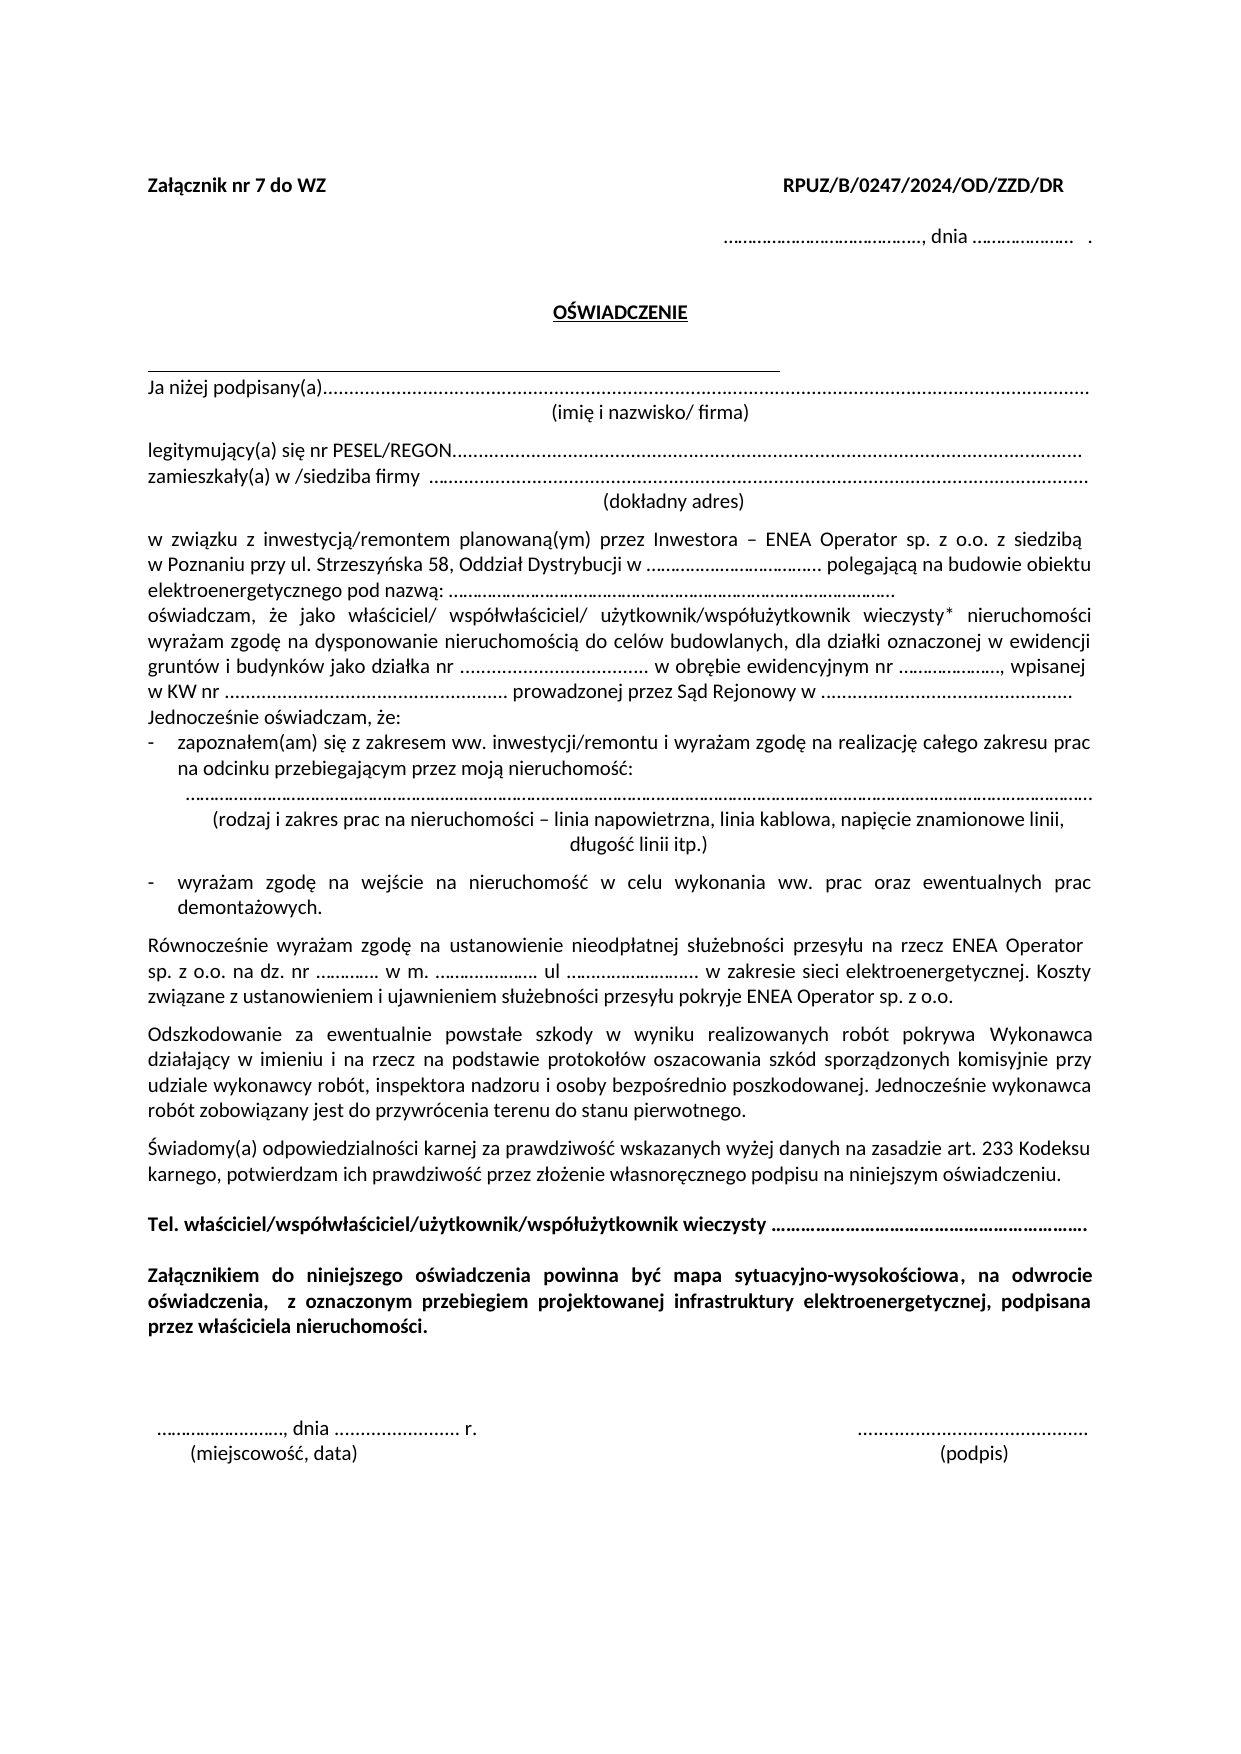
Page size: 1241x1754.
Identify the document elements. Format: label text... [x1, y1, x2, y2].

text Ja niżej podpisany(a).................................................................................................................................................. [148, 374, 1093, 399]
text oświadczam, że jako właściciel/ współwłaściciel/ użytkownik/współużytkownik wieczysty* nieruchomości wyrażam zgodę na dysponowanie nieruchomością do celów budowlanych, dla działki oznaczonej w ewidencji gruntów i budynków jako działka nr .................................... w obrębie ewidencyjnym nr …………………, wpisanej w KW nr ...................................................... prowadzonej przez Sąd Rejonowy w ................................................ [148, 602, 1093, 704]
text zamieszkały(a) w /siedziba firmy ……........................................................................................................................ [148, 463, 1093, 488]
text (imię i nazwisko/ firma) [148, 399, 1093, 425]
list wyrażam zgodę na wejście na nieruchomość w celu wykonania ww. prac oraz ewentualnych prac demontażowych. [148, 869, 1093, 920]
text w związku z inwestycją/remontem planowaną(ym) przez Inwestora – ENEA Operator sp. z o.o. z siedzibą w Poznaniu przy ul. Strzeszyńska 58, Oddział Dystrybucji w ………..….………………... polegającą na budowie obiektu elektroenergetycznego pod nazwą: ………………………………………………………………………………… [148, 526, 1093, 602]
text ………………..……, dnia ........................ r. ............................................ [148, 1415, 1093, 1440]
text (miejscowość, data) (podpis) [148, 1440, 1093, 1466]
text OŚWIADCZENIE [148, 299, 1093, 325]
text Tel. właściciel/współwłaściciel/użytkownik/współużytkownik wieczysty ………………………………………………………. [148, 1212, 1093, 1237]
text legitymujący(a) się nr PESEL/REGON........................................................................................................................ [148, 437, 1093, 463]
text (dokładny adres) [148, 488, 1093, 514]
text Odszkodowanie za ewentualnie powstałe szkody w wyniku realizowanych robót pokrywa Wykonawca działający w imieniu i na rzecz na podstawie protokołów oszacowania szkód sporządzonych komisyjnie przy udziale wykonawcy robót, inspektora nadzoru i osoby bezpośrednio poszkodowanej. Jednocześnie wykonawca robót zobowiązany jest do przywrócenia terenu do stanu pierwotnego. [148, 1021, 1093, 1123]
text Jednocześnie oświadczam, że: [148, 704, 1093, 729]
text ……………………………………………………………………………………………………………………………………………………………………… (rodzaj i zakres prac na nieruchomości – linia napowietrzna, linia kablowa, napięcie znamionowe linii, długość linii itp.) [185, 780, 1093, 857]
text ………………………………….., dnia ………………… . [148, 223, 1093, 248]
text Świadomy(a) odpowiedzialności karnej za prawdziwość wskazanych wyżej danych na zasadzie art. 233 Kodeksu karnego, potwierdzam ich prawdziwość przez złożenie własnoręcznego podpisu na niniejszym oświadczeniu. [148, 1135, 1093, 1186]
text Załącznik nr 7 do WZ RPUZ/B/0247/2024/OD/ZZD/DR [148, 173, 1093, 198]
text Równocześnie wyrażam zgodę na ustanowienie nieodpłatnej służebności przesyłu na rzecz ENEA Operator sp. z o.o. na dz. nr …………. w m. ………..………. ul ……...……………... w zakresie sieci elektroenergetycznej. Koszty związane z ustanowieniem i ujawnieniem służebności przesyłu pokryje ENEA Operator sp. z o.o. [148, 932, 1093, 1009]
list zapoznałem(am) się z zakresem ww. inwestycji/remontu i wyrażam zgodę na realizację całego zakresu prac na odcinku przebiegającym przez moją nieruchomość: [148, 729, 1093, 780]
text Załącznikiem do niniejszego oświadczenia powinna być mapa sytuacyjno-wysokościowa, na odwrocie oświadczenia, z oznaczonym przebiegiem projektowanej infrastruktury elektroenergetycznej, podpisana przez właściciela nieruchomości. [148, 1262, 1093, 1339]
